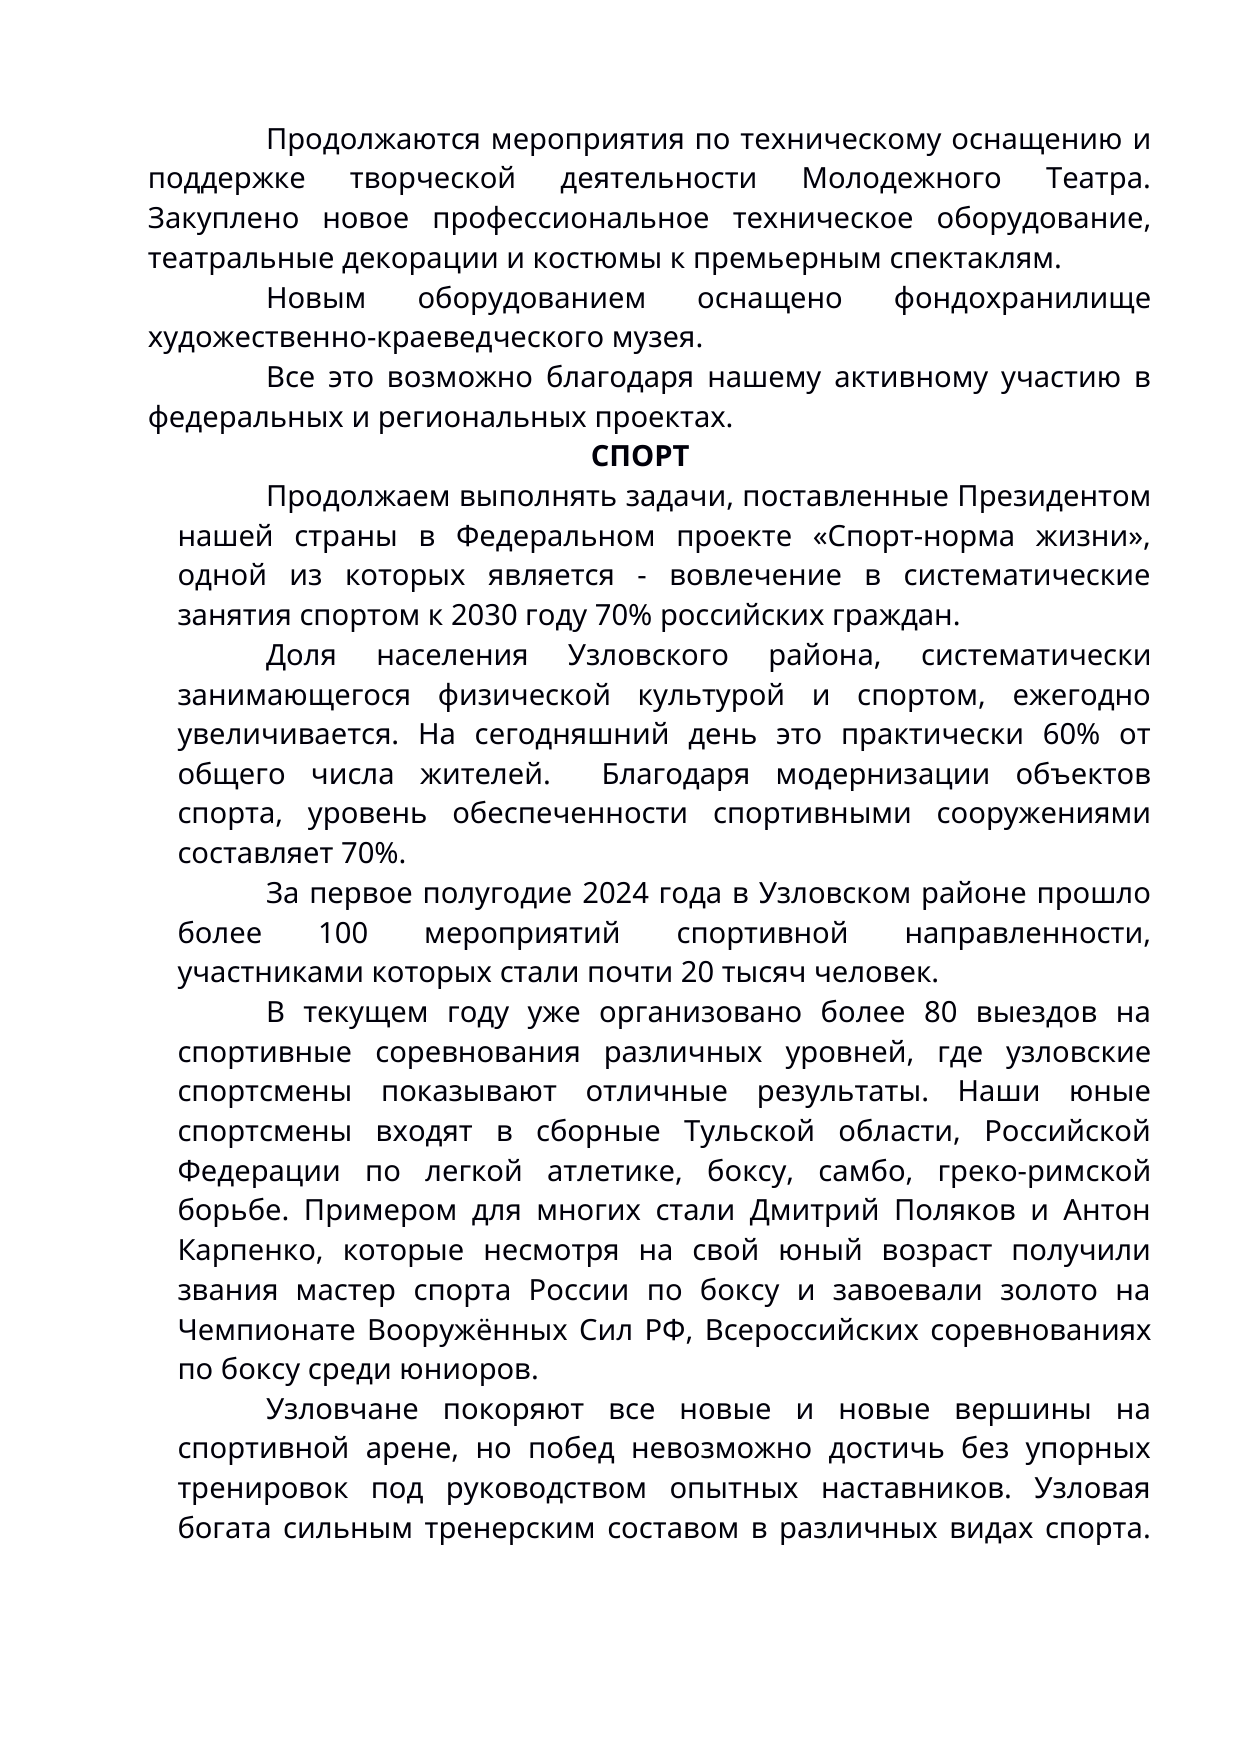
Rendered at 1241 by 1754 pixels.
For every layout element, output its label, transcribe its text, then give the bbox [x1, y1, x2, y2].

text За первое полугодие 2024 года в Узловском районе прошло более 100 мероприятий спортивной направленности, участниками которых стали почти 20 тысяч человек. [177, 872, 1152, 991]
text В текущем году уже организовано более 80 выездов на спортивные соревнования различных уровней, где узловские спортсмены показывают отличные результаты. Наши юные спортсмены входят в сборные Тульской области, Российской Федерации по легкой атлетике, боксу, самбо, греко-римской борьбе. Примером для многих стали Дмитрий Поляков и Антон Карпенко, которые несмотря на свой юный возраст получили звания мастер спорта России по боксу и завоевали золото на Чемпионате Вооружённых Сил РФ, Всероссийских соревнованиях по боксу среди юниоров. [177, 991, 1152, 1388]
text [177, 1388, 1152, 1547]
text СПОРТ [177, 436, 1152, 475]
text Доля населения Узловского района, систематически занимающегося физической культурой и спортом, ежегодно увеличивается. На сегодняшний день это практически 60% от общего числа жителей. Благодаря модернизации объектов спорта, уровень обеспеченности спортивными сооружениями составляет 70%. [177, 634, 1152, 872]
text Продолжаются мероприятия по техническому оснащению и поддержке творческой деятельности Молодежного Театра. Закуплено новое профессиональное техническое оборудование, театральные декорации и костюмы к премьерным спектаклям. [148, 118, 1152, 277]
text Все это возможно благодаря нашему активному участию в федеральных и региональных проектах. [148, 356, 1152, 436]
text Продолжаем выполнять задачи, поставленные Президентом нашей страны в Федеральном проекте «Спорт-норма жизни», одной из которых является - вовлечение в систематические занятия спортом к 2030 году 70% российских граждан. [177, 475, 1152, 634]
text Новым оборудованием оснащено фондохранилище художественно-краеведческого музея. [148, 277, 1152, 356]
